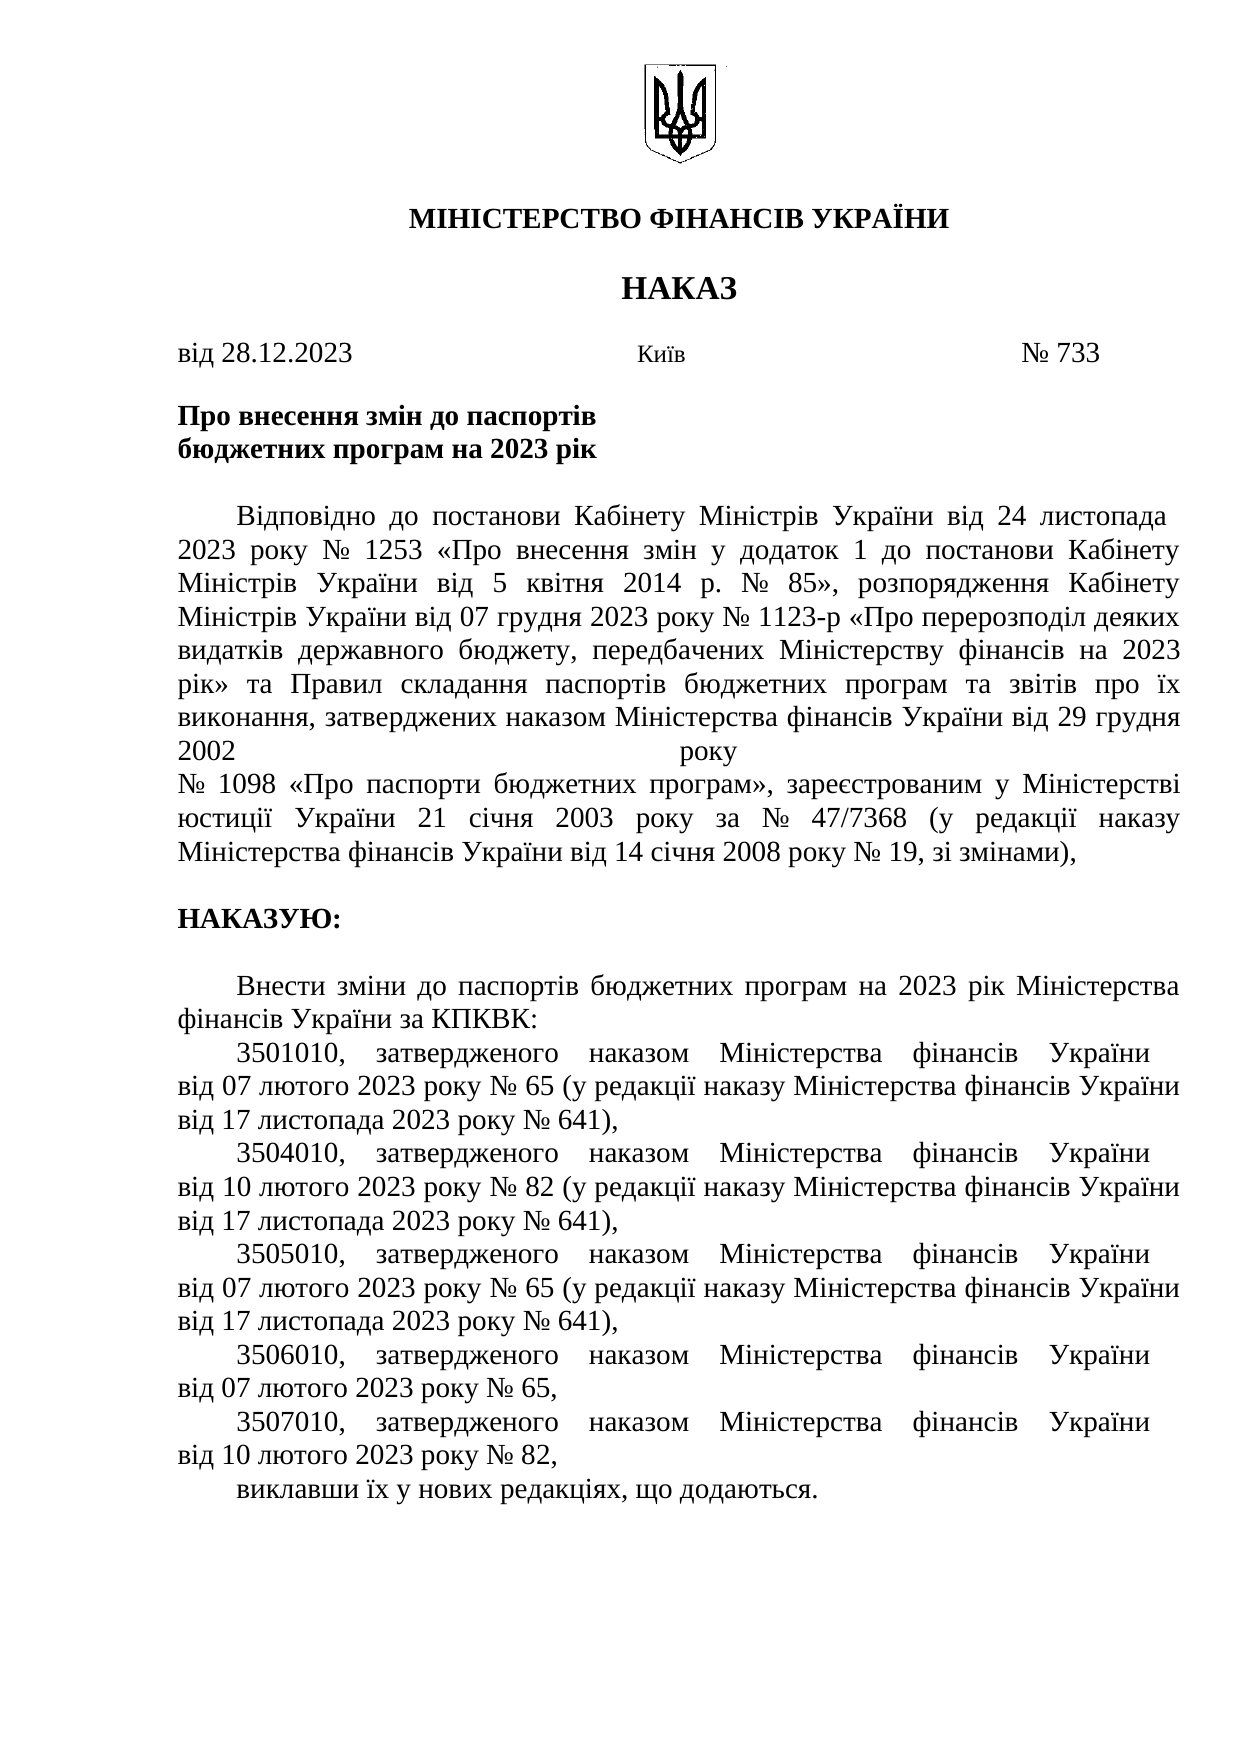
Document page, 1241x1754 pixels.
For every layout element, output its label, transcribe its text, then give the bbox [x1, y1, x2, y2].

text Відповідно до постанови Кабінету Міністрів України від 24 листопада 2023 року № 1253 «Про внесення змін у додаток 1 до постанови Кабінету Міністрів України від 5 квітня 2014 р. № 85», розпорядження Кабінету Міністрів України від 07 грудня 2023 року № 1123-р «Про перерозподіл деяких видатків державного бюджету, передбачених Міністерству фінансів на 2023 рік» та Правил складання паспортів бюджетних програм та звітів про їх виконання, затверджених наказом Міністерства фінансів України від 29 грудня 2002 року № 1098 «Про паспорти бюджетних програм», зареєстрованим у Міністерстві юстиції України 21 січня 2003 року за № 47/7368 (у редакції наказу Міністерства фінансів України від 14 січня 2008 року № 19, зі змінами), [177, 498, 1181, 867]
text 3501010, затвердженого наказом Міністерства фінансів України від 07 лютого 2023 року № 65 (у редакції наказу Міністерства фінансів України від 17 листопада 2023 року № 641), [177, 1035, 1181, 1136]
text 3504010, затвердженого наказом Міністерства фінансів України від 10 лютого 2023 року № 82 (у редакції наказу Міністерства фінансів України від 17 листопада 2023 року № 641), [177, 1136, 1181, 1236]
text Внести зміни до паспортів бюджетних програм на 2023 рік Міністерства фінансів України за КПКВК: [177, 968, 1181, 1035]
text НАКАЗУЮ: [177, 901, 1181, 934]
text МІНІСТЕРСТВО ФІНАНСІВ УКРАЇНИ [177, 201, 1181, 235]
text 3505010, затвердженого наказом Міністерства фінансів України від 07 лютого 2023 року № 65 (у редакції наказу Міністерства фінансів України від 17 листопада 2023 року № 641), [177, 1236, 1181, 1337]
text 3507010, затвердженого наказом Міністерства фінансів України від 10 лютого 2023 року № 82, [177, 1404, 1181, 1471]
text НАКАЗ [177, 268, 1181, 307]
picture [631, 59, 728, 168]
text бюджетних програм на 2023 рік [177, 431, 1181, 465]
text від 28.12.2023 Київ № 733 [177, 335, 1181, 369]
text 3506010, затвердженого наказом Міністерства фінансів України від 07 лютого 2023 року № 65, [177, 1337, 1181, 1404]
text Про внесення змін до паспортів [177, 398, 1181, 431]
text виклавши їх у нових редакціях, що додаються. [177, 1471, 1181, 1504]
